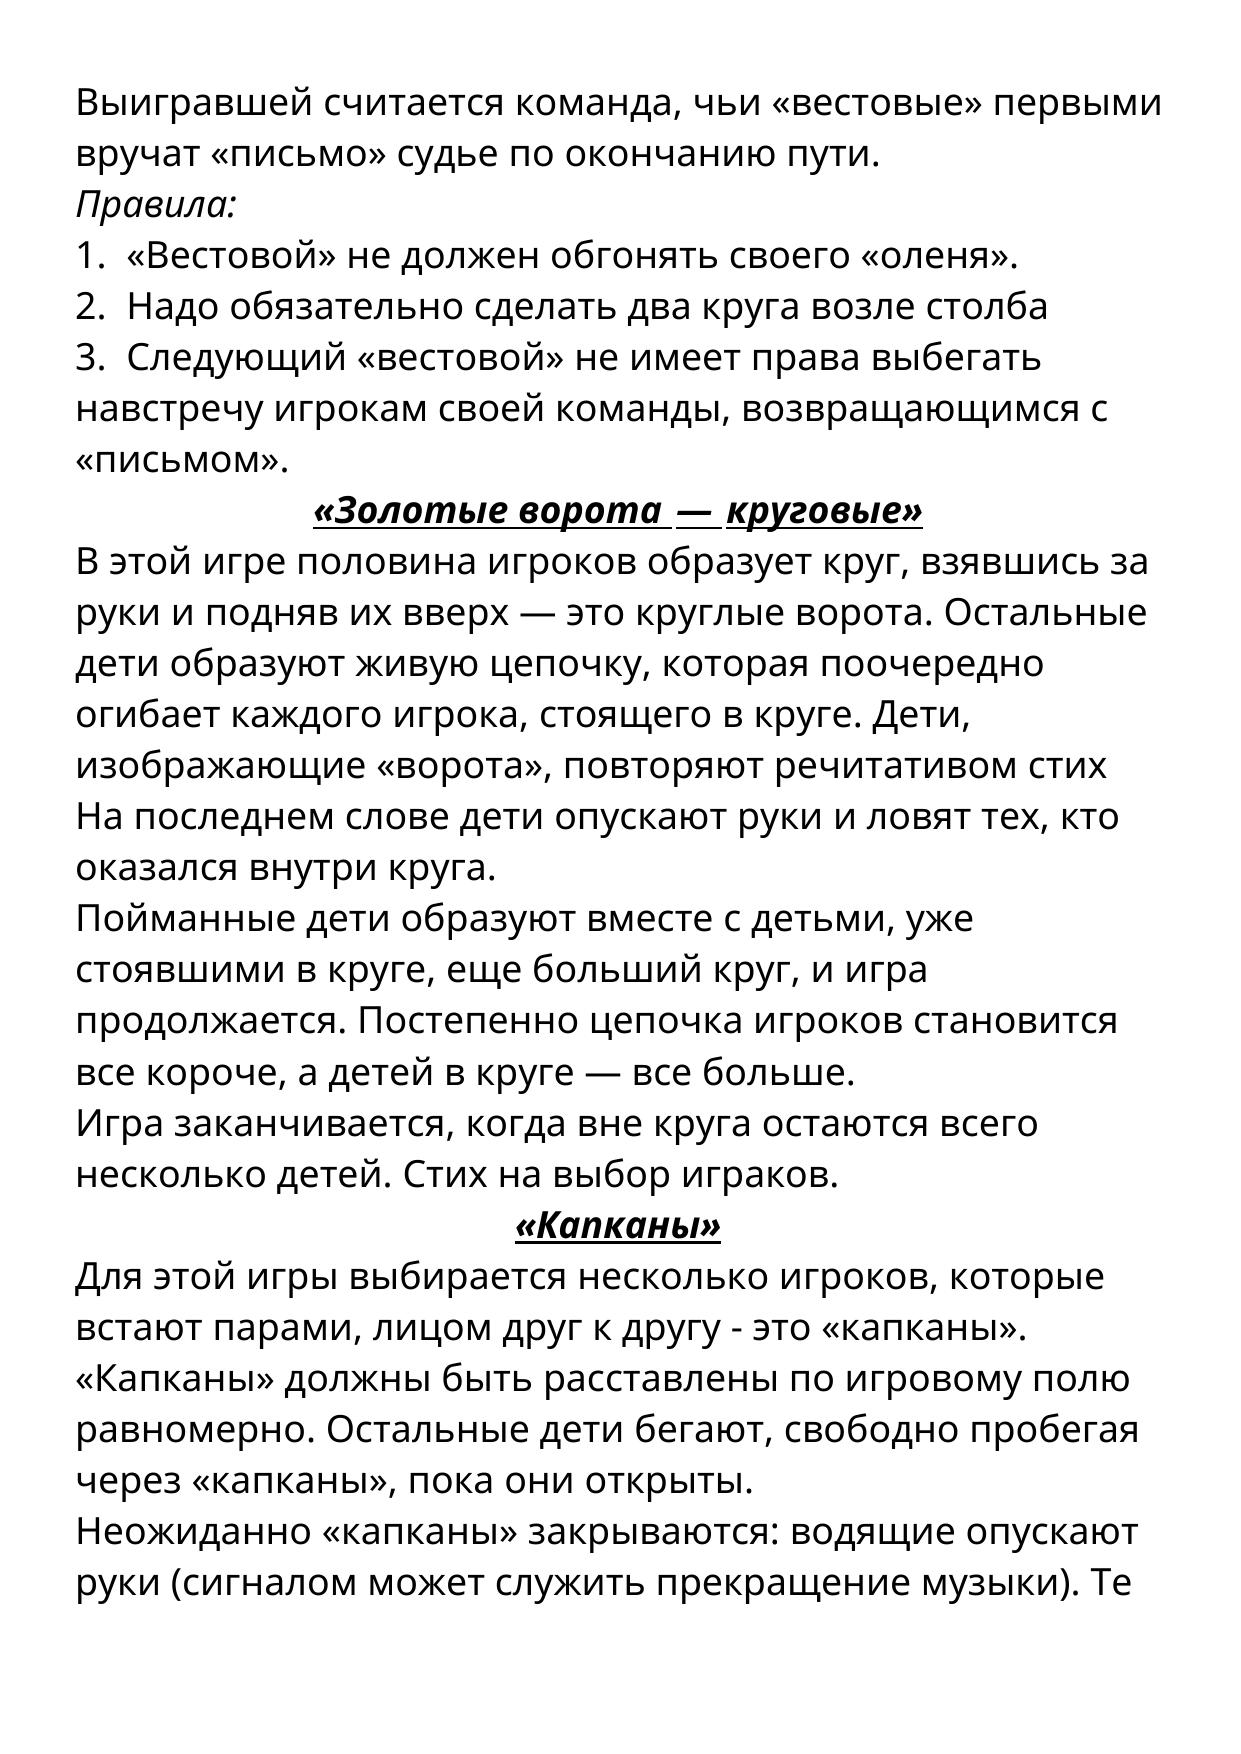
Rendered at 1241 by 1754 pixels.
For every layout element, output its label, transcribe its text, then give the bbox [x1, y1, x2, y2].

text В этой игре половина игроков образует круг, взявшись за руки и подняв их вверх — это круглые ворота. Остальные дети образуют живую цепочку, которая поочередно огибает каждого игрока, стоящего в круге. Дети, изображающие «ворота», повторяют речитативом стих [75, 534, 1165, 789]
text Пойманные дети образуют вместе с детьми, уже стоявшими в круге, еще больший круг, и игра продолжается. Постепенно цепочка игроков становится все короче, а детей в круге — все больше. [75, 892, 1165, 1096]
text Правила: [75, 177, 1165, 228]
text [75, 1504, 1165, 1606]
text 3. Следующий «вестовой» не имеет права выбегать навстречу игрокам своей команды, возвращающимся с «письмом». [75, 330, 1165, 483]
text Для этой игры выбирается несколько игроков, которые встают парами, лицом друг к другу - это «капканы». «Капканы» должны быть расставлены по игровому полю равномерно. Остальные дети бегают, свободно пробегая через «капканы», пока они открыты. [75, 1249, 1165, 1504]
text 2. Надо обязательно сделать два круга возле столба [75, 279, 1165, 330]
text 1. «Вестовой» не должен обгонять своего «оленя». [75, 228, 1165, 279]
text На последнем слове дети опускают руки и ловят тех, кто оказался внутри круга. [75, 789, 1165, 892]
text «Золотые ворота — круговые» [75, 483, 1165, 534]
text «Капканы» [75, 1198, 1165, 1249]
text Выигравшей считается команда, чьи «вестовые» первыми вручат «письмо» судье по окончанию пути. [75, 75, 1165, 177]
text Игра заканчивается, когда вне круга остаются всего несколько детей. Стих на выбор играков. [75, 1096, 1165, 1198]
